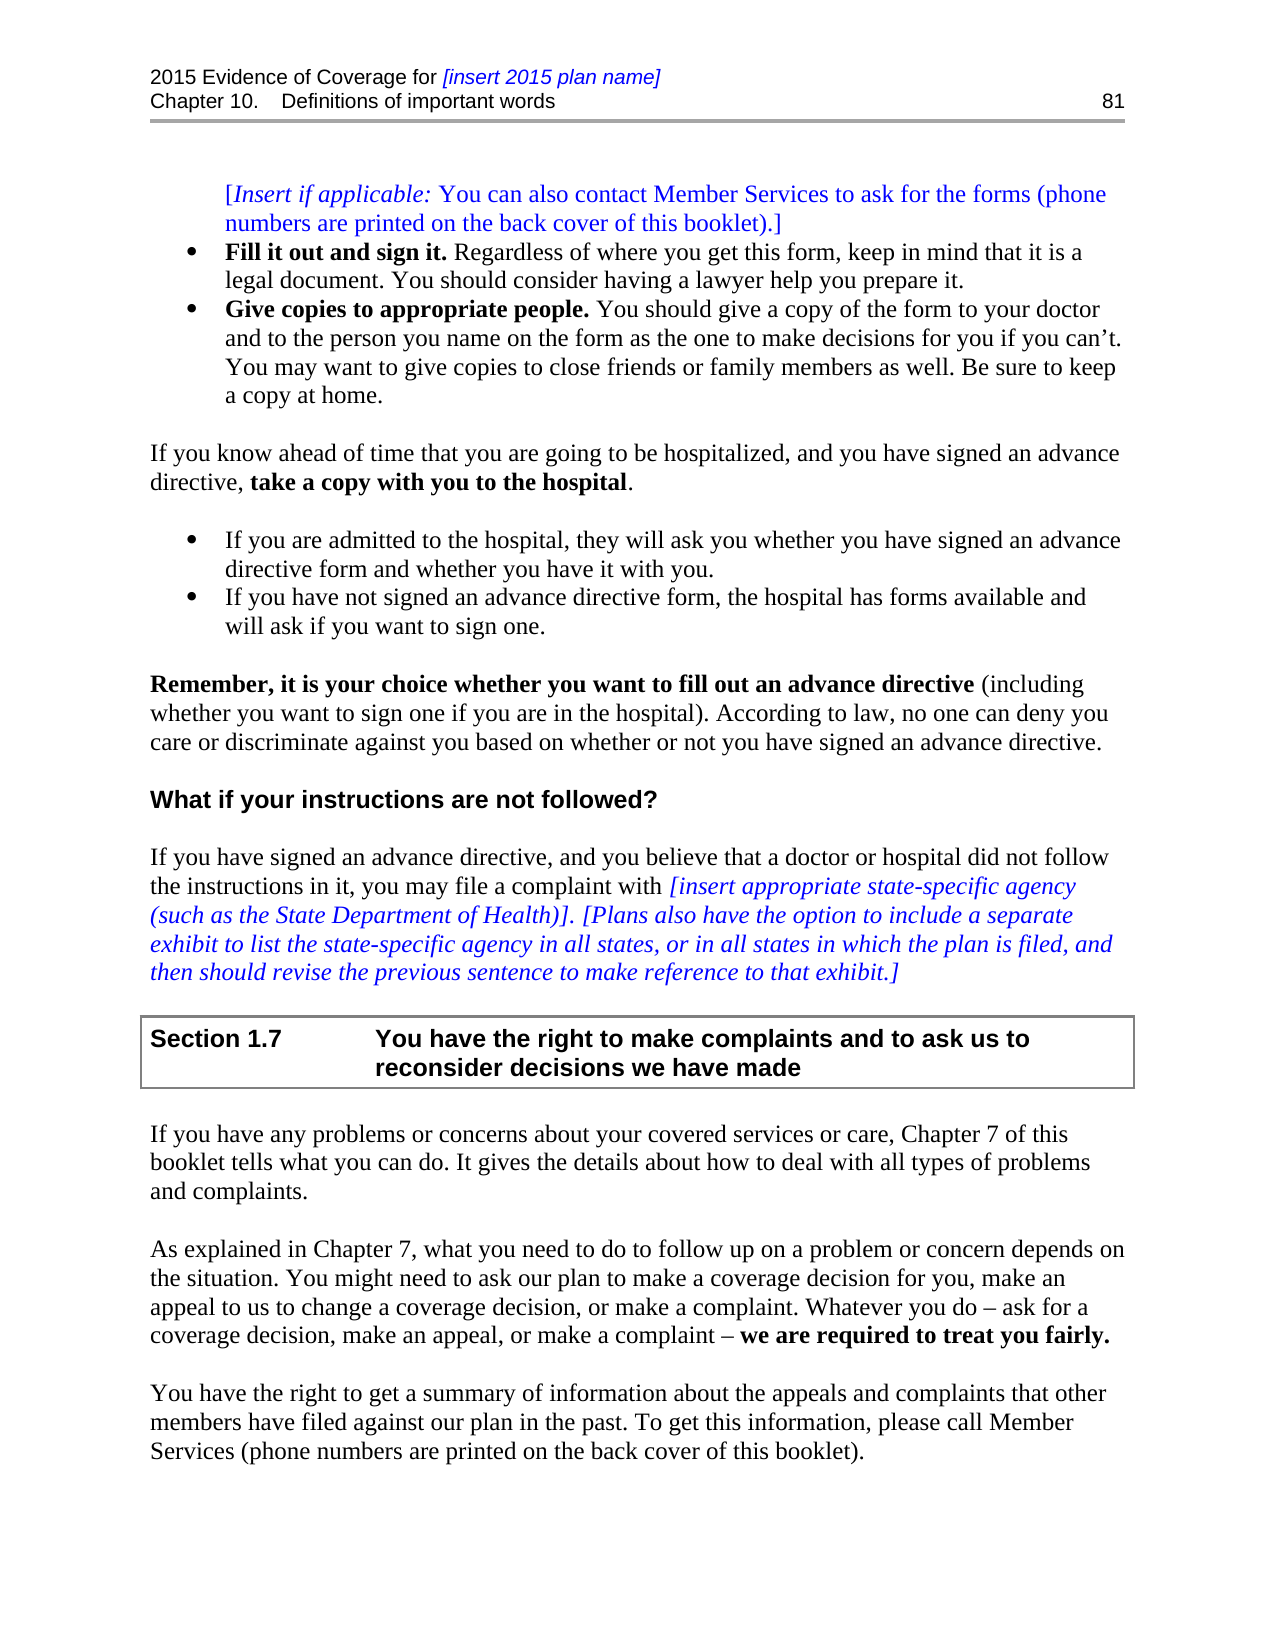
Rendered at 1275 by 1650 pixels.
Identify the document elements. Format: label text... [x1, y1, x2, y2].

list Fill it out and sign it. Regardless of where you get this form, keep in mind that it is a legal document. You should consider having a lawyer help you prepare it. [187, 249, 1125, 307]
text If you have signed an advance directive, and you believe that a doctor or hospital did not follow the instructions in it, you may file a complaint with [insert appropriate state-specific agency (such as the State Department of Health)]. [Plans also have the option to include a separate exhibit to list the state-specific agency in all states, or in all states in which the plan is filed, and then should revise the previous sentence to make reference to that exhibit.] [150, 880, 1125, 1024]
text If you know ahead of time that you are going to be hospitalized, and you have signed an advance directive, take a copy with you to the hospital. [150, 463, 1125, 521]
list If you have not signed an advance directive form, the hospital has forms available and will ask if you want to sign one. [187, 620, 1125, 677]
text If you have any problems or concerns about your covered services or care, Chapter 7 of this booklet tells what you can do. It gives the details about how to deal with all types of problems and complaints. [150, 1156, 1125, 1242]
subtitle Section 1.7 You have the right to make complaints and to ask us to reconsider decisions we have made [142, 1055, 1133, 1125]
list If you are admitted to the hospital, they will ask you whether you have signed an advance directive form and whether you have it with you. [187, 550, 1125, 607]
list Give copies to appropriate people. You should give a copy of the form to your doctor and to the person you name on the form as the one to make decisions for you if you can’t. You may want to give copies to close friends or family members as well. Be sure to keep a copy at home. [187, 319, 1125, 434]
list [187, 179, 1125, 237]
subtitle What if your instructions are not followed? [150, 822, 1125, 851]
text As explained in Chapter 7, what you need to do to follow up on a problem or concern depends on the situation. You might need to ask our plan to make a coverage decision for you, make an appeal to us to change a coverage decision, or make a complaint. Whatever you do – ask for a coverage decision, make an appeal, or make a complaint – we are required to treat you fairly. [150, 1272, 1125, 1387]
text Remember, it is your choice whether you want to fill out an advance directive (including whether you want to sign one if you are in the hospital). According to law, no one can deny you care or discriminate against you based on whether or not you have signed an advance directive. [150, 707, 1125, 793]
